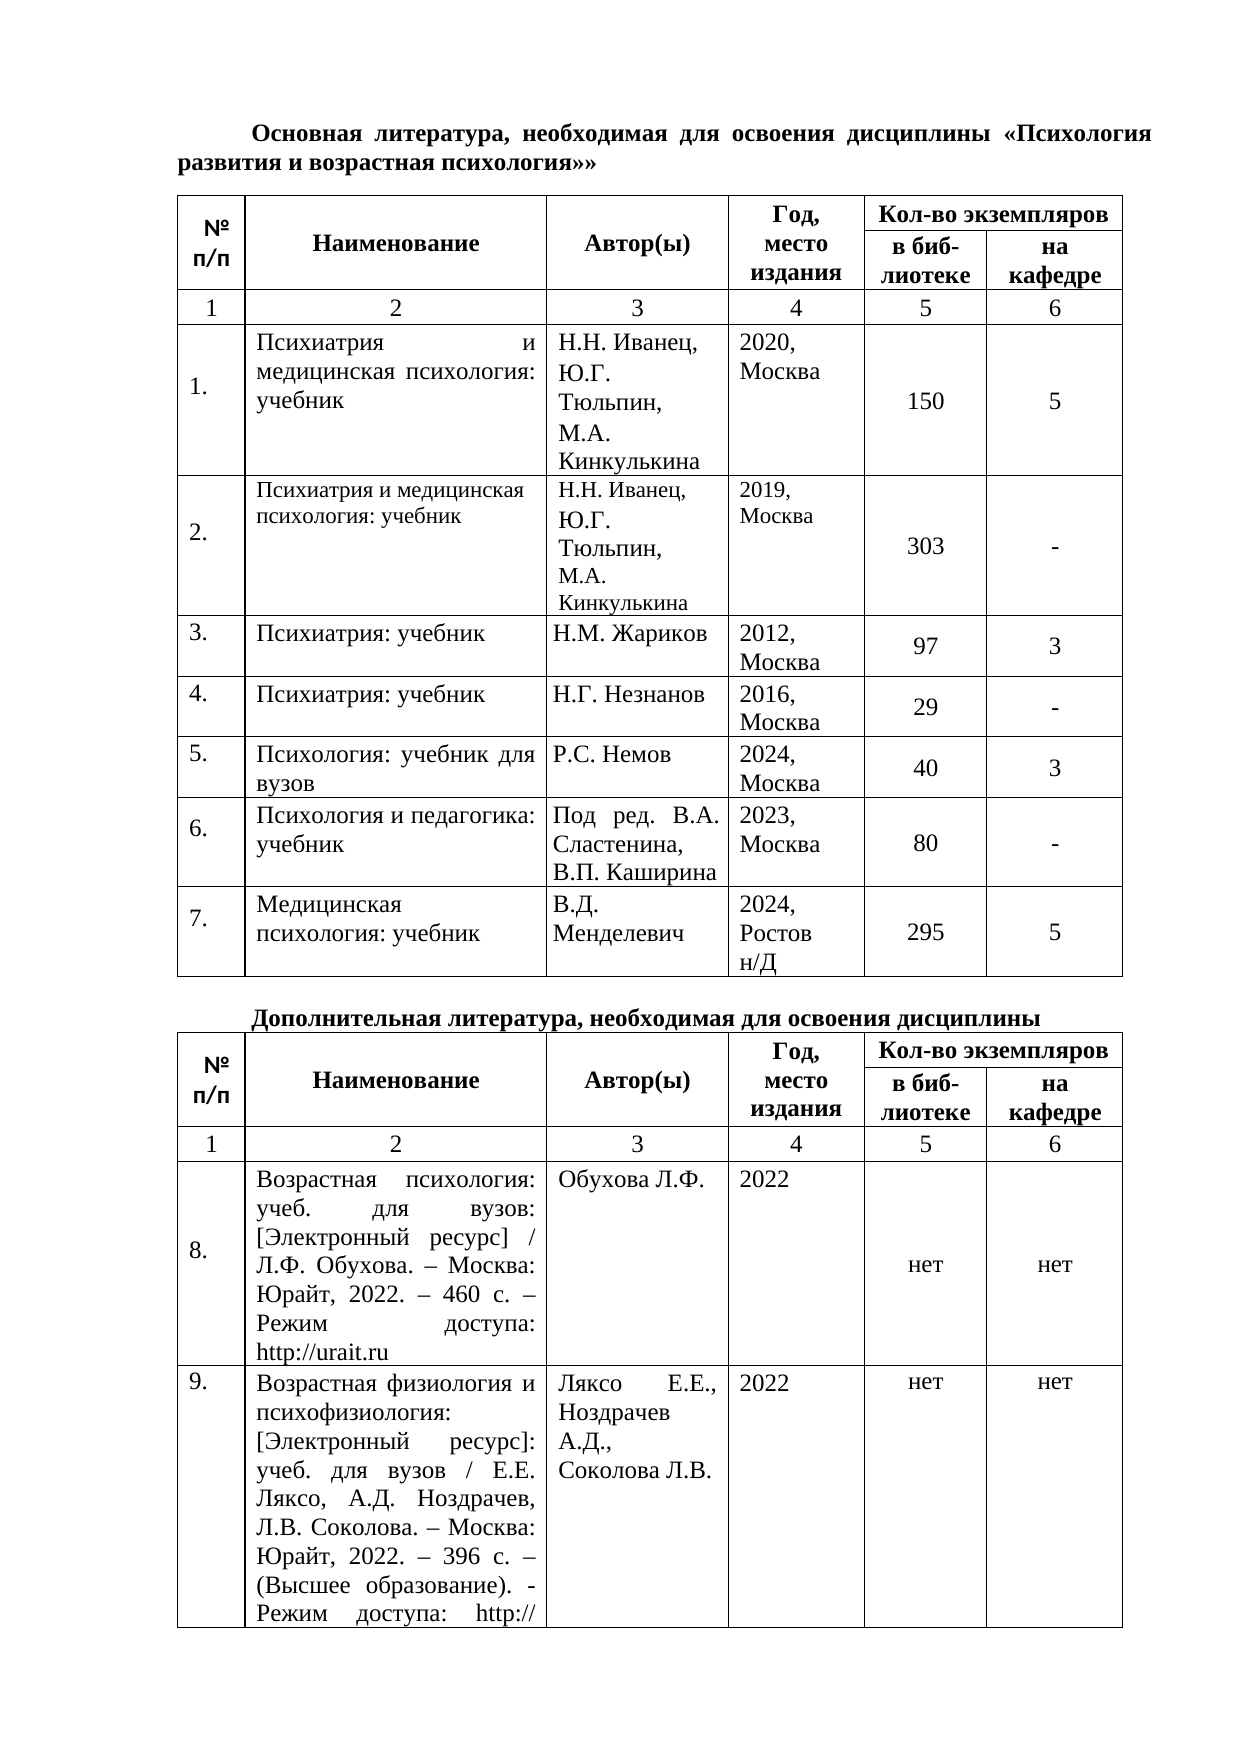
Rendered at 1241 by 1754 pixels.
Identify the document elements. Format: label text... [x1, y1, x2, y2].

table_header Автор(ы) [547, 1033, 728, 1126]
text Дополнительная литература, необходимая для освоения дисциплины [177, 1003, 1152, 1032]
table_cell 2024, Ростов н/Д [729, 887, 864, 976]
table_cell - [987, 798, 1122, 886]
table_cell Психология и педагогика: учебник [246, 798, 546, 886]
table_cell [178, 677, 244, 736]
table_cell на кафедре [987, 231, 1122, 289]
table_cell 80 [865, 798, 986, 886]
table_cell нет [987, 1162, 1122, 1365]
table_cell 2022 [729, 1162, 864, 1365]
table_header № п/п [178, 196, 244, 289]
table_cell 150 [865, 325, 986, 475]
table_cell Психиатрия: учебник [246, 616, 546, 676]
table_cell 40 [865, 737, 986, 797]
table_cell Н.М. Жариков [547, 616, 728, 676]
table_header Кол-во экземпляров [865, 1033, 1122, 1067]
table_cell Психиатрия: учебник [246, 677, 546, 736]
table_cell 2 [246, 290, 546, 324]
table_cell [178, 325, 244, 475]
table_cell - [987, 476, 1122, 615]
table_cell 2020, Москва [729, 325, 864, 475]
table_cell в биб-лиотеке [865, 231, 986, 289]
table_cell Н.Н. Иванец, Ю.Г. Тюльпин, М.А. Кинкулькина [547, 476, 728, 615]
table_cell нет [865, 1366, 986, 1627]
table_cell 5 [865, 1127, 986, 1161]
table_cell 2012, Москва [729, 616, 864, 676]
table_cell [178, 887, 244, 976]
table_cell 6 [987, 290, 1122, 324]
table_cell [178, 1366, 244, 1627]
table_cell 4 [729, 290, 864, 324]
table_cell Под ред. В.А. Сластенина, В.П. Каширина [547, 798, 728, 886]
table_header Кол-во экземпляров [865, 196, 1122, 230]
table_cell Психиатрия и медицинская психология: учебник [246, 476, 546, 615]
table_cell на кафедре [987, 1068, 1122, 1126]
table_cell Р.С. Немов [547, 737, 728, 797]
table_cell 295 [865, 887, 986, 976]
table_cell 2024, Москва [729, 737, 864, 797]
table_cell 1 [178, 290, 244, 324]
table_cell 3 [547, 1127, 728, 1161]
table_cell Н.Н. Иванец, Ю.Г. Тюльпин, М.А. Кинкулькина [547, 325, 728, 475]
table_cell [178, 798, 244, 886]
table_cell 3 [987, 737, 1122, 797]
table_cell 29 [865, 677, 986, 736]
table_cell Медицинская психология: учебник [246, 887, 546, 976]
table_cell - [987, 677, 1122, 736]
table_cell В.Д. Менделевич [547, 887, 728, 976]
table_cell 2023, Москва [729, 798, 864, 886]
table_cell Психология: учебник для вузов [246, 737, 546, 797]
table_cell 2019, Москва [729, 476, 864, 615]
table_header Год, место издания [729, 1033, 864, 1126]
table_cell 2 [246, 1127, 546, 1161]
table_cell Обухова Л.Ф. [547, 1162, 728, 1365]
table_cell 97 [865, 616, 986, 676]
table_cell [547, 1366, 728, 1627]
table_cell 1 [178, 1127, 244, 1161]
table_cell [178, 737, 244, 797]
table_cell 303 [865, 476, 986, 615]
table_cell [178, 1162, 244, 1365]
table_cell Возрастная психология: учеб. для вузов: [Электронный ресурс] / Л.Ф. Обухова. – Москва: Юрайт, 2022. – 460 с. – Режим доступа: http://urait.ru [246, 1162, 546, 1365]
table_cell 3 [547, 290, 728, 324]
table_header Автор(ы) [547, 196, 728, 289]
table_cell нет [987, 1366, 1122, 1627]
table_cell Н.Г. Незнанов [547, 677, 728, 736]
table_cell 2022 [729, 1366, 864, 1627]
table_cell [246, 1366, 546, 1627]
table_cell 5 [987, 887, 1122, 976]
table_cell Психиатрия и медицинская психология: учебник [246, 325, 546, 475]
table_cell 5 [865, 290, 986, 324]
table_header № п/п [178, 1033, 244, 1126]
table_cell [178, 616, 244, 676]
table_cell 2016, Москва [729, 677, 864, 736]
table_cell 5 [987, 325, 1122, 475]
table_cell 3 [987, 616, 1122, 676]
table_cell [178, 476, 244, 615]
table_cell нет [865, 1162, 986, 1365]
table_cell 6 [987, 1127, 1122, 1161]
table_header Год, место издания [729, 196, 864, 289]
table_cell в биб-лиотеке [865, 1068, 986, 1126]
table_header Наименование [246, 196, 546, 289]
table_header Наименование [246, 1033, 546, 1126]
text Основная литература, необходимая для освоения дисциплины «Психология развития и возрастная психология»» [177, 118, 1152, 176]
table_cell 4 [729, 1127, 864, 1161]
